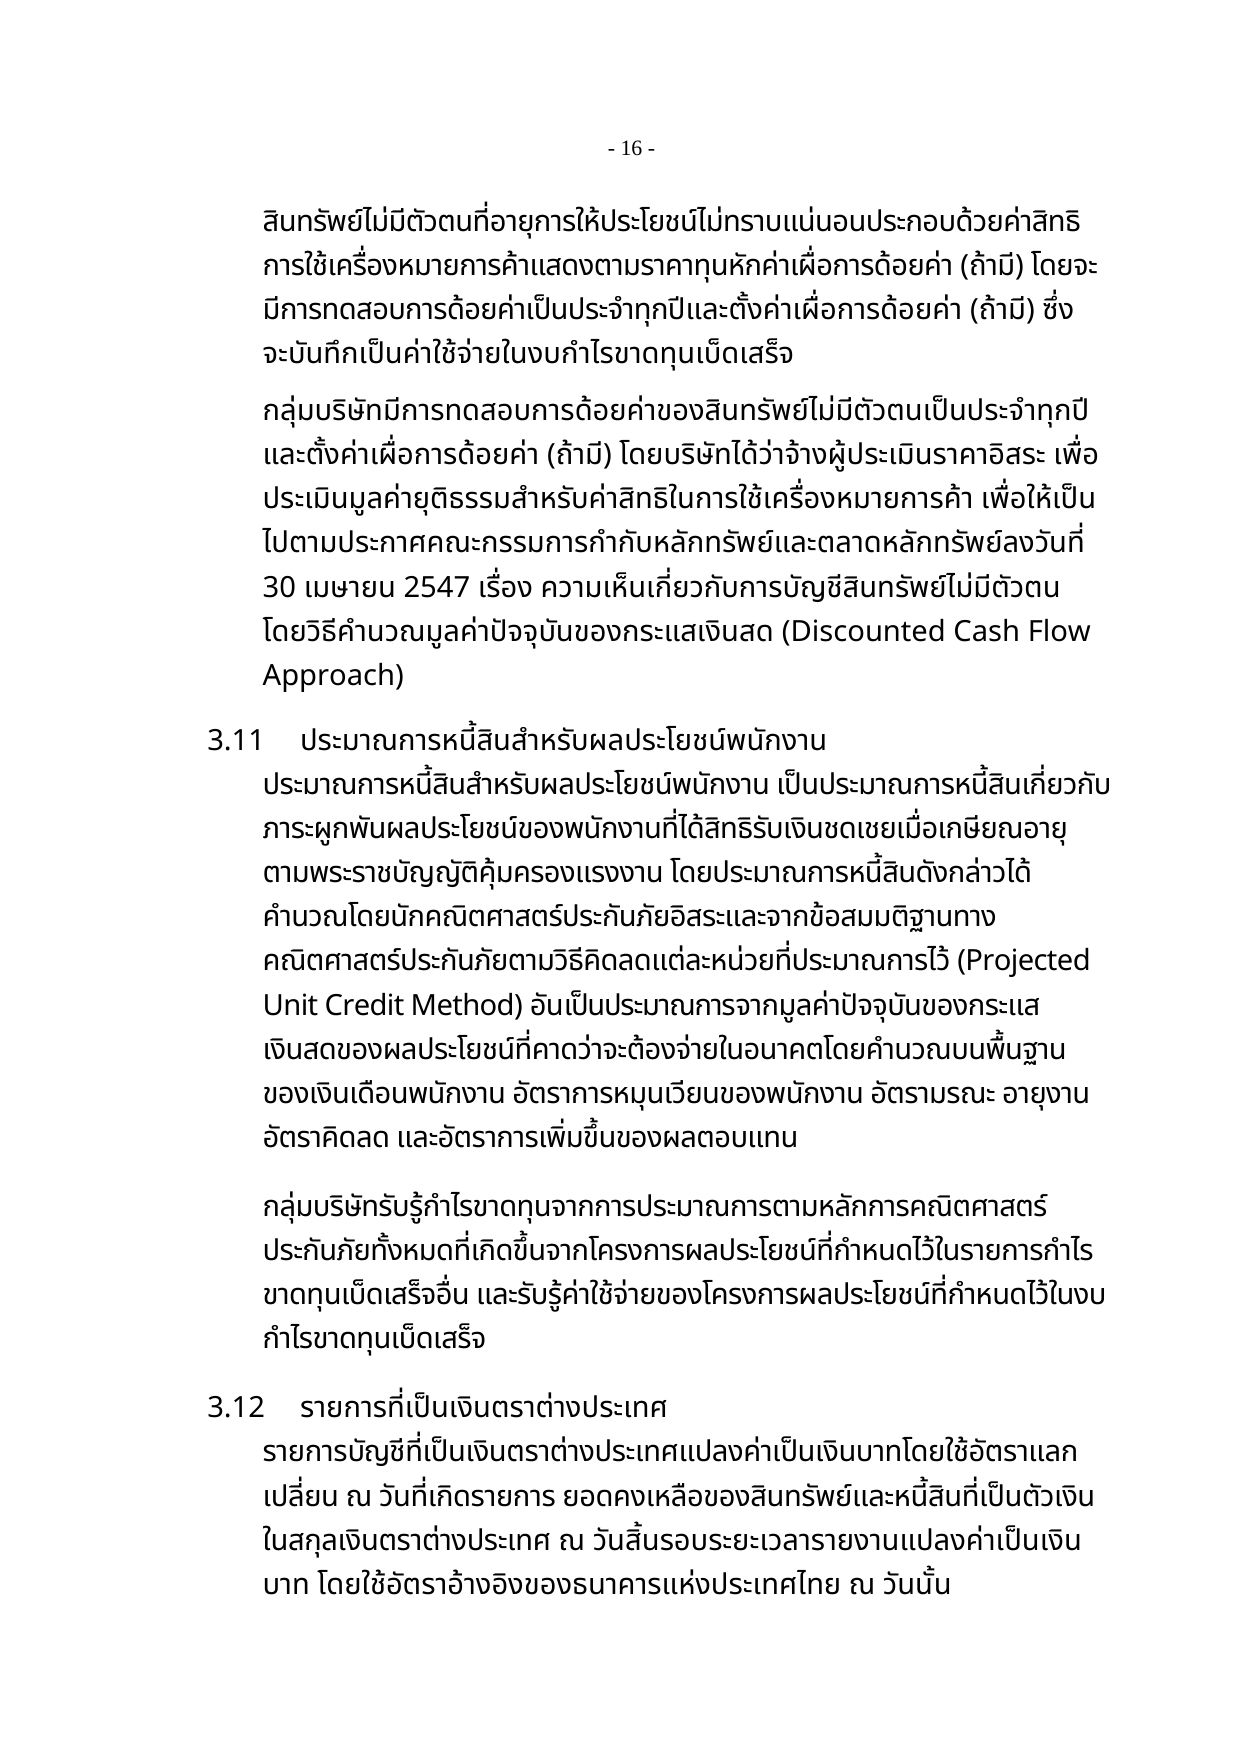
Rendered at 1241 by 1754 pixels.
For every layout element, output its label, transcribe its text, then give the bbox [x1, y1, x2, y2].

text กลุ่มบริษัทรับรู้กำไรขาดทุนจากการประมาณการตามหลักการคณิตศาสตร์ประกันภัยทั้งหมดที่เกิดขึ้นจากโครงการผลประโยชน์ที่กำหนดไว้ในรายการกำไรขาดทุนเบ็ดเสร็จอื่น และรับรู้ค่าใช้จ่ายของโครงการผลประโยชน์ที่กำหนดไว้ในงบกำไรขาดทุนเบ็ดเสร็จ [262, 1185, 1113, 1362]
text 3.11 ประมาณการหนี้สินสำหรับผลประโยชน์พนักงาน [207, 719, 1113, 763]
text กลุ่มบริษัทมีการทดสอบการด้อยค่าของสินทรัพย์ไม่มีตัวตนเป็นประจำทุกปีและตั้งค่าเผื่อการด้อยค่า (ถ้ามี) โดยบริษัทได้ว่าจ้างผู้ประเมินราคาอิสระ เพื่อประเมินมูลค่ายุติธรรมสำหรับค่าสิทธิในการใช้เครื่องหมายการค้า เพื่อให้เป็นไปตามประกาศคณะกรรมการกำกับหลักทรัพย์และตลาดหลักทรัพย์ลงวันที่ 30 เมษายน 2547 เรื่อง ความเห็นเกี่ยวกับการบัญชีสินทรัพย์ไม่มีตัวตน โดยวิธีคำนวณมูลค่าปัจจุบันของกระแสเงินสด (Discounted Cash Flow Approach) [262, 389, 1113, 694]
text สินทรัพย์ไม่มีตัวตนที่อายุการให้ประโยชน์ไม่ทราบแน่นอนประกอบด้วยค่าสิทธิการใช้เครื่องหมายการค้าแสดงตามราคาทุนหักค่าเผื่อการด้อยค่า (ถ้ามี) โดยจะมีการทดสอบการด้อยค่าเป็นประจำทุกปีและตั้งค่าเผื่อการด้อยค่า (ถ้ามี) ซึ่งจะบันทึกเป็นค่าใช้จ่ายในงบกำไรขาดทุนเบ็ดเสร็จ [262, 200, 1113, 377]
text 3.12 รายการที่เป็นเงินตราต่างประเทศ [207, 1387, 1113, 1431]
text รายการบัญชีที่เป็นเงินตราต่างประเทศแปลงค่าเป็นเงินบาทโดยใช้อัตราแลกเปลี่ยน ณ วันที่เกิดรายการ ยอดคงเหลือของสินทรัพย์และหนี้สินที่เป็นตัวเงินในสกุลเงินตราต่างประเทศ ณ วันสิ้นรอบระยะเวลารายงานแปลงค่าเป็นเงินบาท โดยใช้อัตราอ้างอิงของธนาคารแห่งประเทศไทย ณ วันนั้น [262, 1431, 1113, 1607]
text ประมาณการหนี้สินสำหรับผลประโยชน์พนักงาน เป็นประมาณการหนี้สินเกี่ยวกับภาระผูกพันผลประโยชน์ของพนักงานที่ได้สิทธิรับเงินชดเชยเมื่อเกษียณอายุตามพระราชบัญญัติคุ้มครองแรงงาน โดยประมาณการหนี้สินดังกล่าวได้คำนวณโดยนักคณิตศาสตร์ประกันภัยอิสระและจากข้อสมมติฐานทางคณิตศาสตร์ประกันภัยตามวิธีคิดลดแต่ละหน่วยที่ประมาณการไว้ (Projected Unit Credit Method) อันเป็นประมาณการจากมูลค่าปัจจุบันของกระแสเงินสดของผลประโยชน์ที่คาดว่าจะต้องจ่ายในอนาคตโดยคำนวณบนพื้นฐานของเงินเดือนพนักงาน อัตราการหมุนเวียนของพนักงาน อัตรามรณะ อายุงาน อัตราคิดลด และอัตราการเพิ่มขึ้นของผลตอบแทน [262, 763, 1113, 1160]
